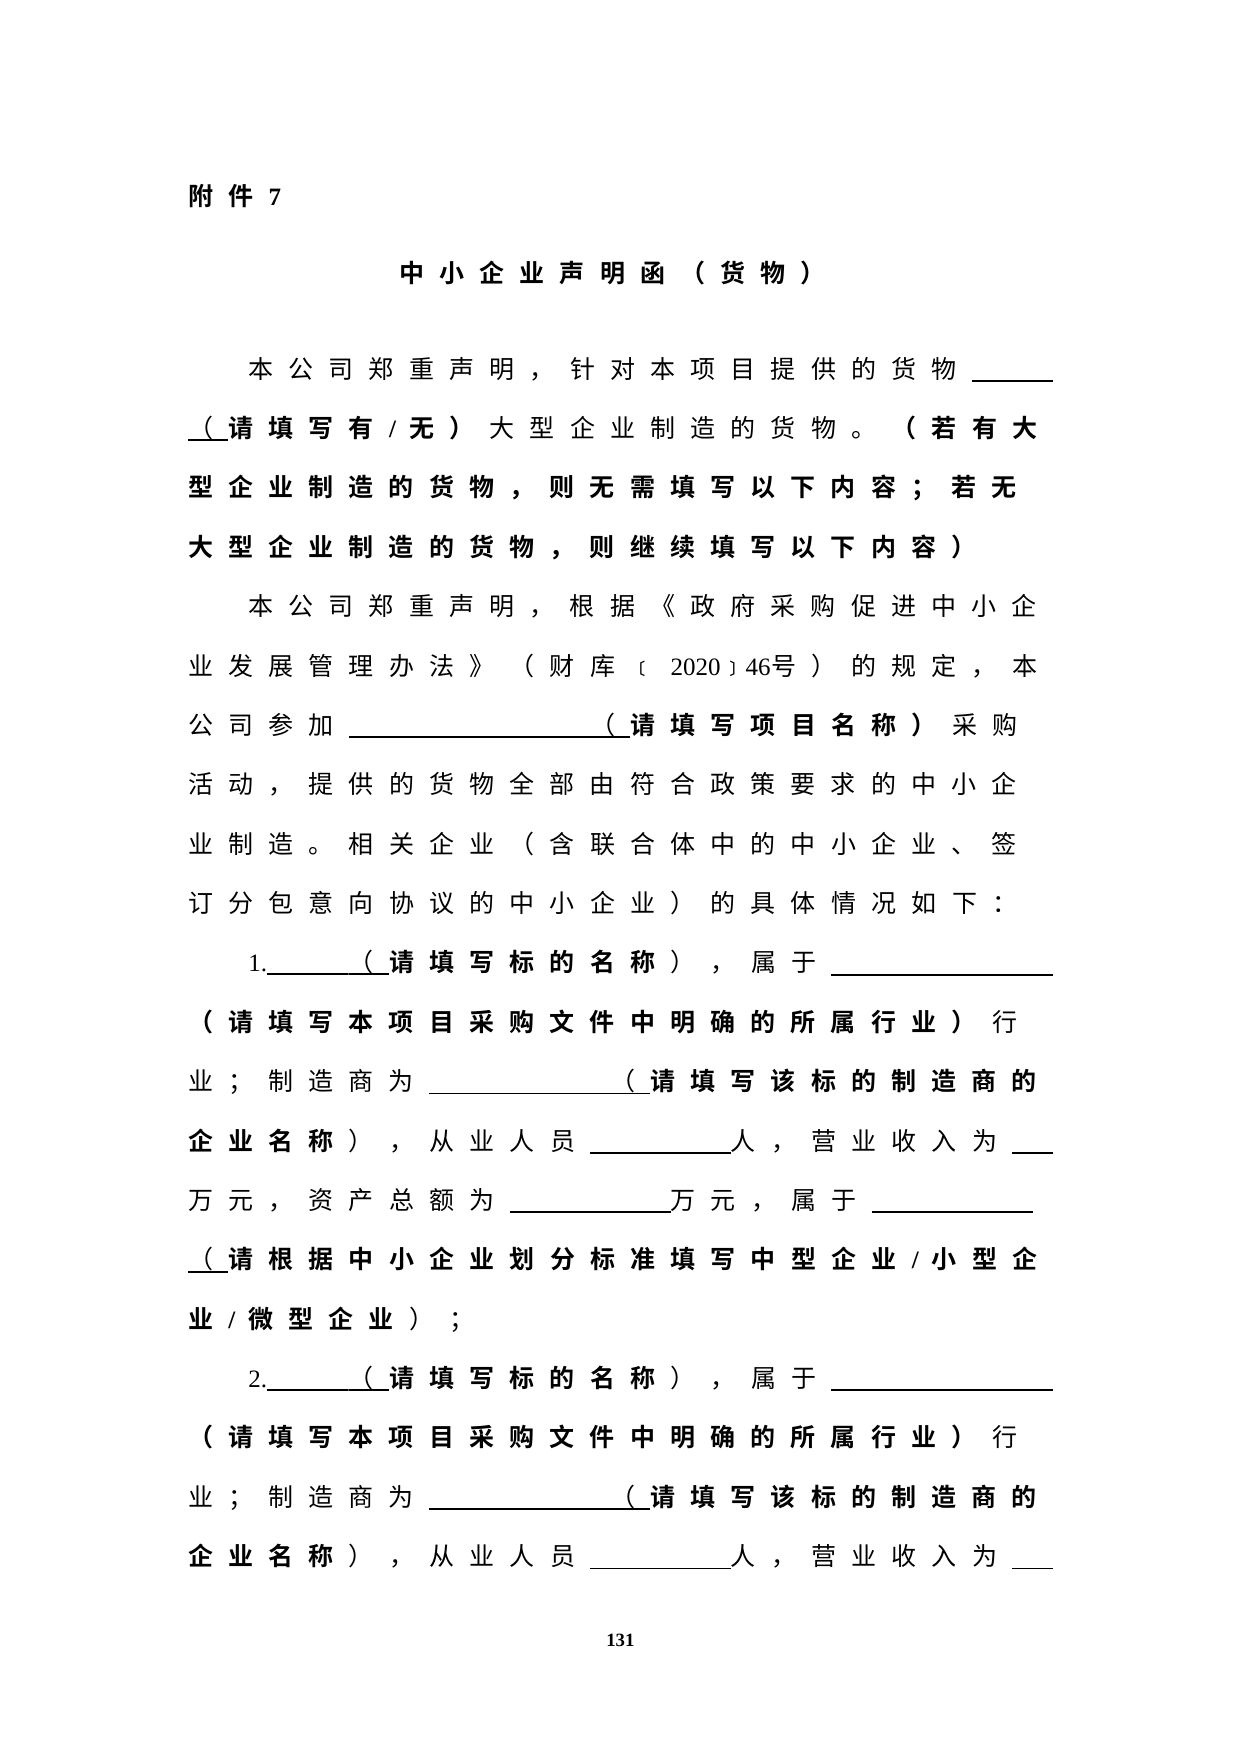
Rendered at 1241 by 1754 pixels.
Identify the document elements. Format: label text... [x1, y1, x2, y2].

text 中小企业声明函（货物） [188, 242, 1052, 301]
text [188, 1347, 1052, 1584]
text 本公司郑重声明，针对本项目提供的货物 （请填写有/无）大型企业制造的货物。（若有大型企业制造的货物，则无需填写以下内容；若无大型企业制造的货物，则继续填写以下内容） [188, 338, 1052, 575]
text 1. （请填写标的名称），属于 （请填写本项目采购文件中明确的所属行业）行业；制造商为 （请填写该标的制造商的企业名称），从业人员 人，营业收入为 万元，资产总额为 万元，属于 （请根据中小企业划分标准填写中型企业/小型企业/微型企业）； [188, 931, 1052, 1347]
text 附件7 [188, 164, 1052, 224]
text 本公司郑重声明，根据《政府采购促进中小企业发展管理办法》（财库﹝2020﹞46号）的规定，本公司参加 （请填写项目名称）采购活动，提供的货物全部由符合政策要求的中小企业制造。相关企业（含联合体中的中小企业、签订分包意向协议的中小企业）的具体情况如下： [188, 575, 1052, 931]
